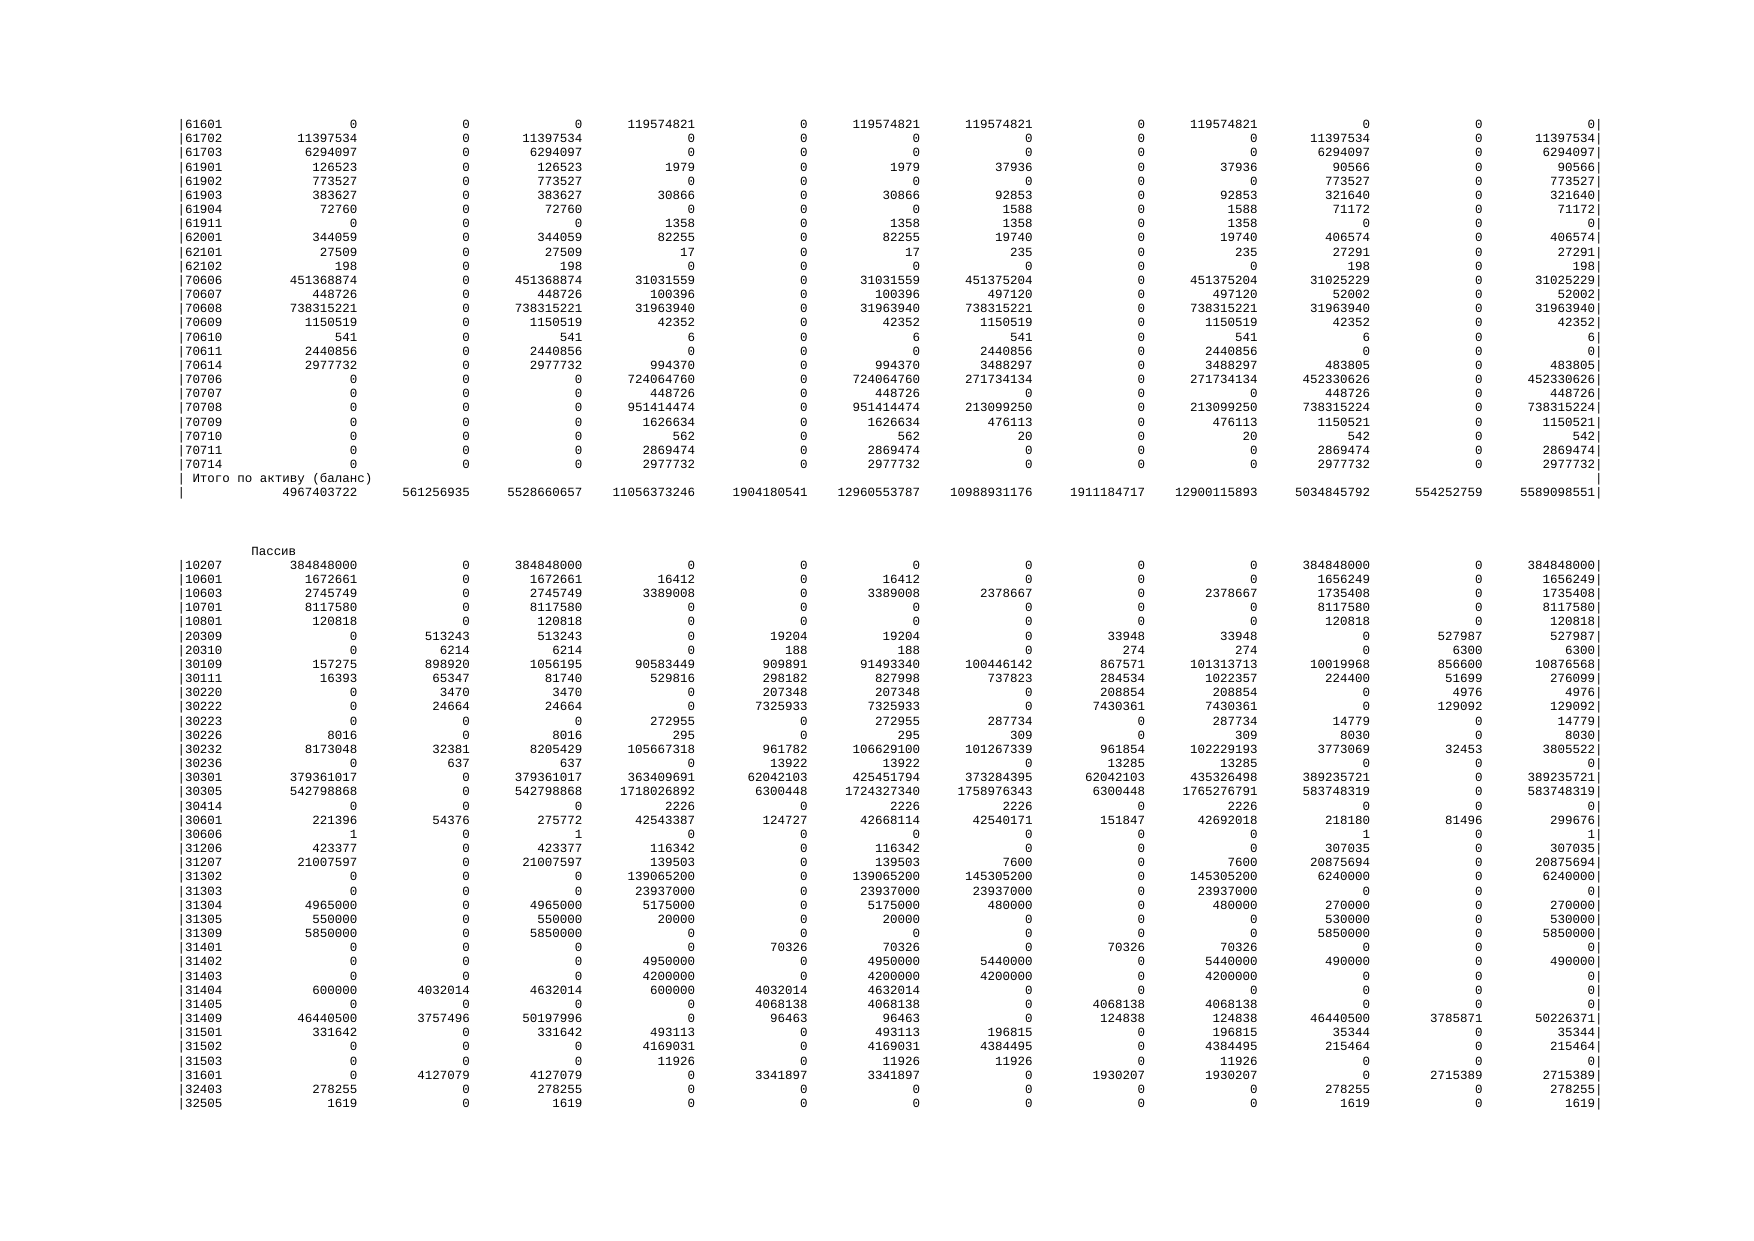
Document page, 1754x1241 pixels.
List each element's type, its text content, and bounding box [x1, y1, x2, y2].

text |30236 0 637 637 0 13922 13922 0 13285 13285 0 0 0| [177, 757, 1665, 771]
text |61901 126523 0 126523 1979 0 1979 37936 0 37936 90566 0 90566| [177, 161, 1665, 175]
text |61601 0 0 0 119574821 0 119574821 119574821 0 119574821 0 0 0| [177, 118, 1665, 132]
text |10601 1672661 0 1672661 16412 0 16412 0 0 0 1656249 0 1656249| [177, 573, 1665, 587]
text | 4967403722 561256935 5528660657 11056373246 1904180541 12960553787 10988931176 1911184717 12900115893 5034845792 554252759 5589098551| [177, 486, 1665, 501]
text |30301 379361017 0 379361017 363409691 62042103 425451794 373284395 62042103 435326498 389235721 0 389235721| [177, 771, 1665, 785]
text |31309 5850000 0 5850000 0 0 0 0 0 0 5850000 0 5850000| [177, 927, 1665, 941]
text |31401 0 0 0 0 70326 70326 0 70326 70326 0 0 0| [177, 941, 1665, 955]
text |61702 11397534 0 11397534 0 0 0 0 0 0 11397534 0 11397534| [177, 132, 1665, 146]
text |31207 21007597 0 21007597 139503 0 139503 7600 0 7600 20875694 0 20875694| [177, 856, 1665, 870]
text |62101 27509 0 27509 17 0 17 235 0 235 27291 0 27291| [177, 246, 1665, 260]
text |31402 0 0 0 4950000 0 4950000 5440000 0 5440000 490000 0 490000| [177, 955, 1665, 969]
text |62102 198 0 198 0 0 0 0 0 0 198 0 198| [177, 260, 1665, 274]
text |31503 0 0 0 11926 0 11926 11926 0 11926 0 0 0| [177, 1054, 1665, 1069]
text |70611 2440856 0 2440856 0 0 0 2440856 0 2440856 0 0 0| [177, 345, 1665, 359]
text |30109 157275 898920 1056195 90583449 909891 91493340 100446142 867571 101313713 10019968 856600 10876568| [177, 658, 1665, 672]
text |61703 6294097 0 6294097 0 0 0 0 0 0 6294097 0 6294097| [177, 146, 1665, 161]
text |31501 331642 0 331642 493113 0 493113 196815 0 196815 35344 0 35344| [177, 1026, 1665, 1040]
text |31409 46440500 3757496 50197996 0 96463 96463 0 124838 124838 46440500 3785871 50226371| [177, 1012, 1665, 1026]
text |31404 600000 4032014 4632014 600000 4032014 4632014 0 0 0 0 0 0| [177, 984, 1665, 998]
text |10207 384848000 0 384848000 0 0 0 0 0 0 384848000 0 384848000| [177, 559, 1665, 573]
text |70706 0 0 0 724064760 0 724064760 271734134 0 271734134 452330626 0 452330626| [177, 373, 1665, 387]
text |31601 0 4127079 4127079 0 3341897 3341897 0 1930207 1930207 0 2715389 2715389| [177, 1069, 1665, 1083]
text |70614 2977732 0 2977732 994370 0 994370 3488297 0 3488297 483805 0 483805| [177, 359, 1665, 373]
text |30601 221396 54376 275772 42543387 124727 42668114 42540171 151847 42692018 218180 81496 299676| [177, 814, 1665, 828]
text |30232 8173048 32381 8205429 105667318 961782 106629100 101267339 961854 102229193 3773069 32453 3805522| [177, 743, 1665, 757]
text |62001 344059 0 344059 82255 0 82255 19740 0 19740 406574 0 406574| [177, 231, 1665, 246]
text |10801 120818 0 120818 0 0 0 0 0 0 120818 0 120818| [177, 615, 1665, 629]
text |31502 0 0 0 4169031 0 4169031 4384495 0 4384495 215464 0 215464| [177, 1040, 1665, 1054]
text |70607 448726 0 448726 100396 0 100396 497120 0 497120 52002 0 52002| [177, 288, 1665, 302]
text |30606 1 0 1 0 0 0 0 0 0 1 0 1| [177, 828, 1665, 842]
text |61902 773527 0 773527 0 0 0 0 0 0 773527 0 773527| [177, 175, 1665, 189]
text |61903 383627 0 383627 30866 0 30866 92853 0 92853 321640 0 321640| [177, 189, 1665, 203]
text Пассив [177, 544, 1665, 559]
text |70609 1150519 0 1150519 42352 0 42352 1150519 0 1150519 42352 0 42352| [177, 316, 1665, 331]
text |70710 0 0 0 562 0 562 20 0 20 542 0 542| [177, 430, 1665, 444]
text |30222 0 24664 24664 0 7325933 7325933 0 7430361 7430361 0 129092 129092| [177, 700, 1665, 714]
text |30414 0 0 0 2226 0 2226 2226 0 2226 0 0 0| [177, 799, 1665, 814]
text |70714 0 0 0 2977732 0 2977732 0 0 0 2977732 0 2977732| [177, 458, 1665, 472]
text |70608 738315221 0 738315221 31963940 0 31963940 738315221 0 738315221 31963940 0 31963940| [177, 302, 1665, 316]
text |70610 541 0 541 6 0 6 541 0 541 6 0 6| [177, 331, 1665, 345]
text |31302 0 0 0 139065200 0 139065200 145305200 0 145305200 6240000 0 6240000| [177, 870, 1665, 884]
text |31206 423377 0 423377 116342 0 116342 0 0 0 307035 0 307035| [177, 842, 1665, 856]
text |30111 16393 65347 81740 529816 298182 827998 737823 284534 1022357 224400 51699 276099| [177, 672, 1665, 686]
text | Итого по активу (баланс) | [177, 472, 1665, 486]
text |70708 0 0 0 951414474 0 951414474 213099250 0 213099250 738315224 0 738315224| [177, 401, 1665, 416]
text |20310 0 6214 6214 0 188 188 0 274 274 0 6300 6300| [177, 644, 1665, 658]
text |30305 542798868 0 542798868 1718026892 6300448 1724327340 1758976343 6300448 1765276791 583748319 0 583748319| [177, 785, 1665, 799]
text |70709 0 0 0 1626634 0 1626634 476113 0 476113 1150521 0 1150521| [177, 416, 1665, 430]
text |30226 8016 0 8016 295 0 295 309 0 309 8030 0 8030| [177, 729, 1665, 743]
text |30223 0 0 0 272955 0 272955 287734 0 287734 14779 0 14779| [177, 714, 1665, 729]
text |10701 8117580 0 8117580 0 0 0 0 0 0 8117580 0 8117580| [177, 601, 1665, 615]
text |31305 550000 0 550000 20000 0 20000 0 0 0 530000 0 530000| [177, 913, 1665, 927]
text |30220 0 3470 3470 0 207348 207348 0 208854 208854 0 4976 4976| [177, 686, 1665, 700]
text |10603 2745749 0 2745749 3389008 0 3389008 2378667 0 2378667 1735408 0 1735408| [177, 587, 1665, 601]
text |31403 0 0 0 4200000 0 4200000 4200000 0 4200000 0 0 0| [177, 969, 1665, 984]
text |31303 0 0 0 23937000 0 23937000 23937000 0 23937000 0 0 0| [177, 884, 1665, 899]
text |61911 0 0 0 1358 0 1358 1358 0 1358 0 0 0| [177, 217, 1665, 231]
text |70711 0 0 0 2869474 0 2869474 0 0 0 2869474 0 2869474| [177, 444, 1665, 458]
text |70707 0 0 0 448726 0 448726 0 0 0 448726 0 448726| [177, 387, 1665, 401]
text |61904 72760 0 72760 0 0 0 1588 0 1588 71172 0 71172| [177, 203, 1665, 217]
text |32403 278255 0 278255 0 0 0 0 0 0 278255 0 278255| [177, 1083, 1665, 1097]
text |32505 1619 0 1619 0 0 0 0 0 0 1619 0 1619| [177, 1097, 1665, 1111]
text |20309 0 513243 513243 0 19204 19204 0 33948 33948 0 527987 527987| [177, 629, 1665, 644]
text |31405 0 0 0 0 4068138 4068138 0 4068138 4068138 0 0 0| [177, 998, 1665, 1012]
text |70606 451368874 0 451368874 31031559 0 31031559 451375204 0 451375204 31025229 0 31025229| [177, 274, 1665, 288]
text |31304 4965000 0 4965000 5175000 0 5175000 480000 0 480000 270000 0 270000| [177, 899, 1665, 913]
